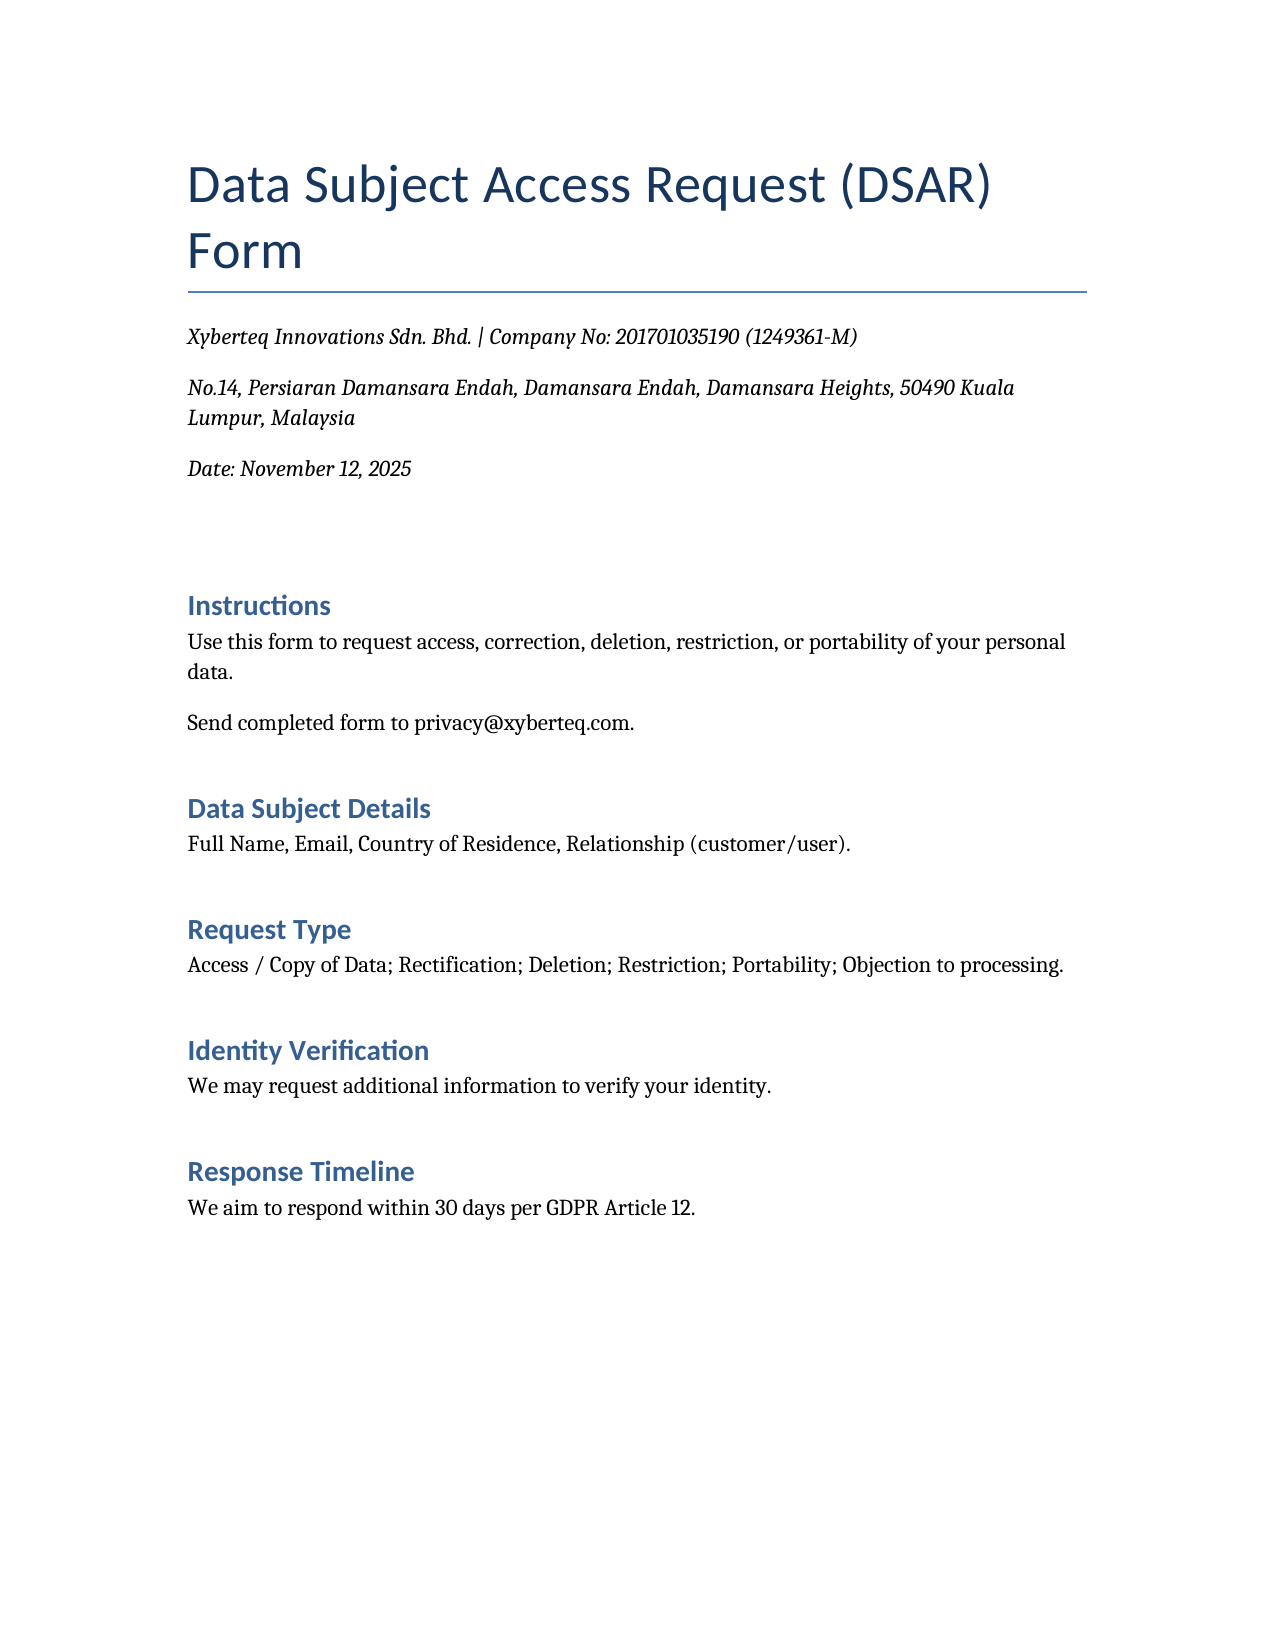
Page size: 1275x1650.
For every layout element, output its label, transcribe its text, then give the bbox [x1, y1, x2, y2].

text Send completed form to privacy@xyberteq.com. [187, 710, 1087, 736]
text Use this form to request access, correction, deletion, restriction, or portability of your personal data. [187, 628, 1087, 685]
subtitle Request Type [187, 911, 1087, 947]
subtitle Instructions [187, 587, 1087, 623]
text Full Name, Email, Country of Residence, Relationship (customer/user). [187, 831, 1087, 857]
text We aim to respond within 30 days per GDPR Article 12. [187, 1194, 1087, 1221]
text We may request additional information to verify your identity. [187, 1073, 1087, 1099]
text Xyberteq Innovations Sdn. Bhd. | Company No: 201701035190 (1249361-M) [187, 324, 1087, 350]
text Access / Copy of Data; Rectification; Deletion; Restriction; Portability; Objection to processing. [187, 952, 1087, 978]
text No.14, Persiaran Damansara Endah, Damansara Endah, Damansara Heights, 50490 Kuala Lumpur, Malaysia [187, 375, 1087, 432]
subtitle Response Timeline [187, 1153, 1087, 1189]
subtitle Data Subject Details [187, 790, 1087, 826]
subtitle Identity Verification [187, 1032, 1087, 1068]
title Data Subject Access Request (DSAR) Form [187, 150, 1087, 293]
text Date: November 12, 2025 [187, 456, 1087, 483]
